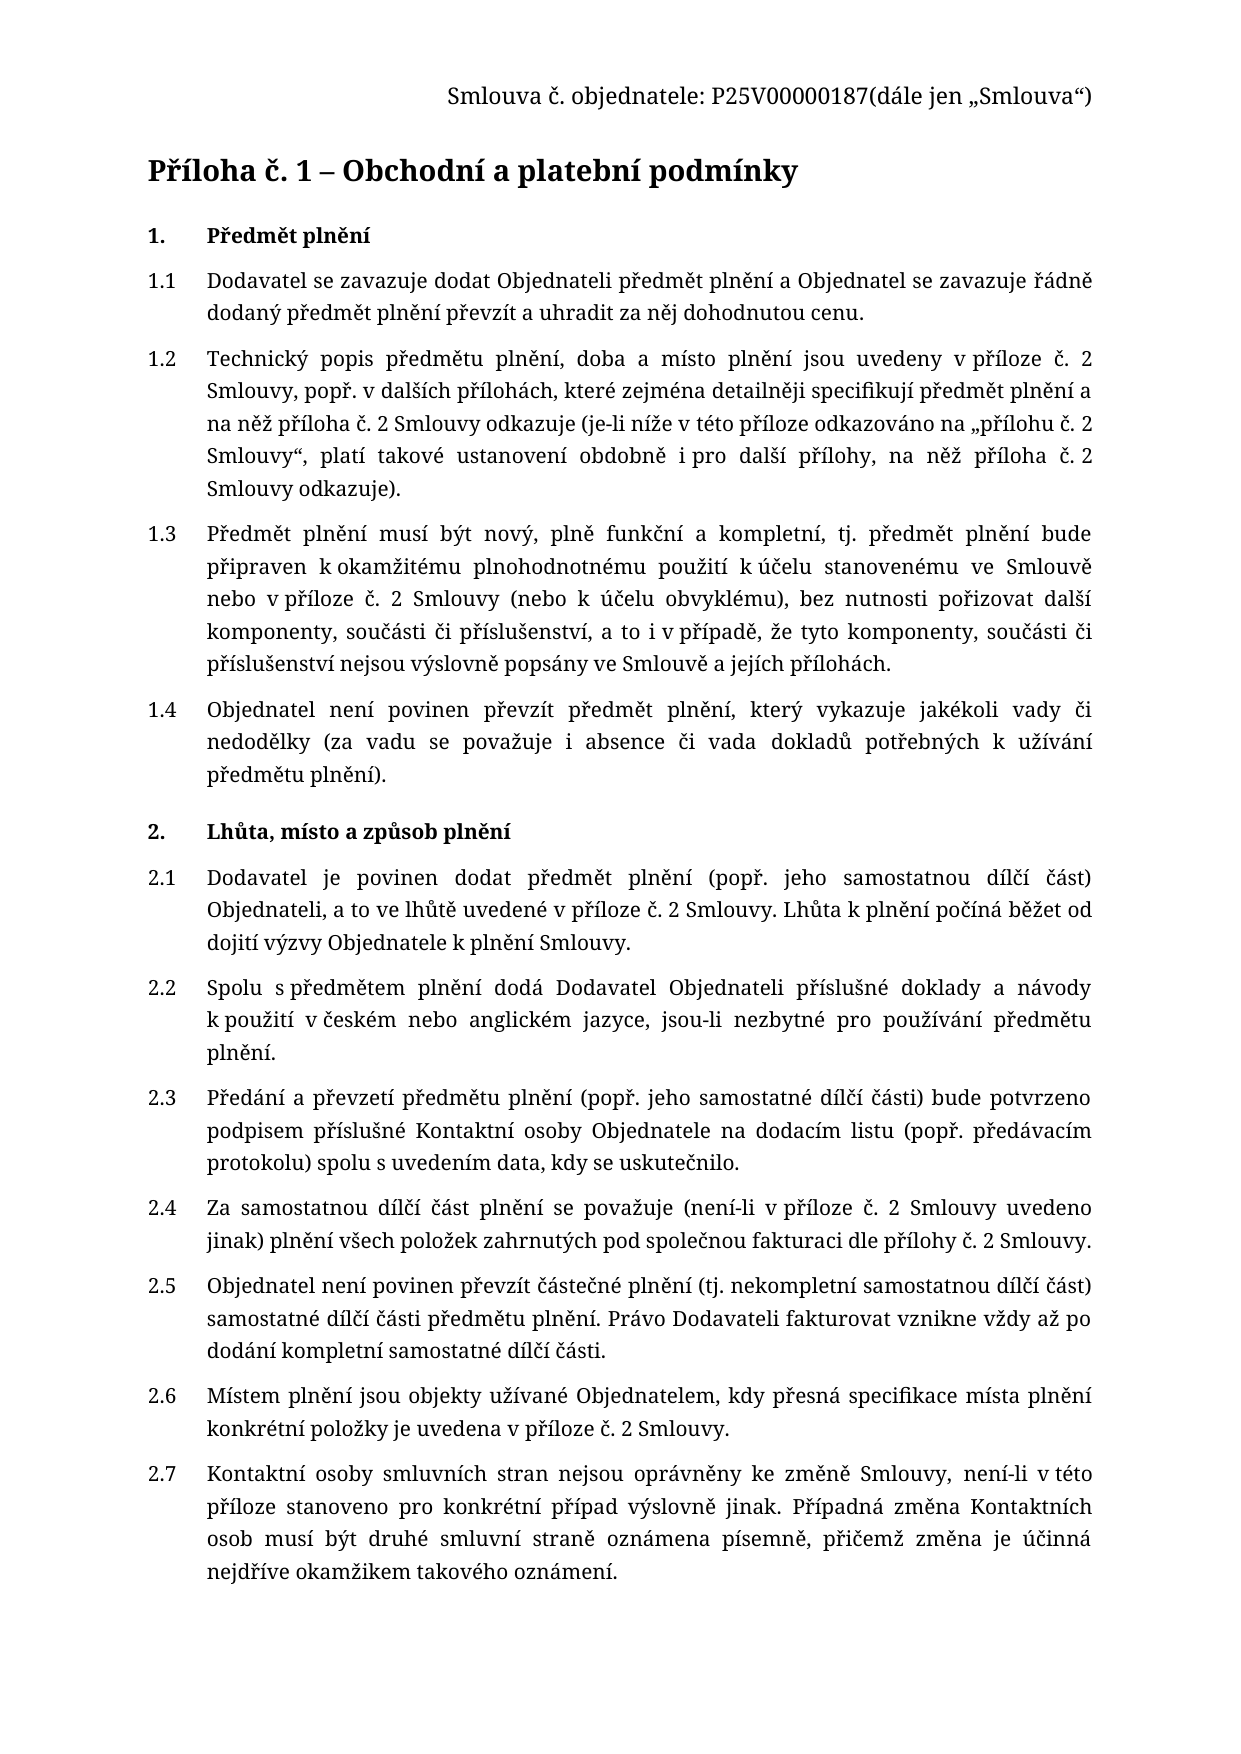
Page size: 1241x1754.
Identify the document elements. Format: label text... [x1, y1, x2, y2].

list Předání a převzetí předmětu plnění (popř. jeho samostatné dílčí části) bude potvrzeno podpisem příslušné Kontaktní osoby Objednatele na dodacím listu (popř. předávacím protokolu) spolu s uvedením data, kdy se uskutečnilo. [148, 1083, 1093, 1177]
text Příloha č. 1 – Obchodní a platební podmínky [148, 150, 1093, 190]
list Lhůta, místo a způsob plnění [148, 817, 1093, 846]
list Objednatel není povinen převzít částečné plnění (tj. nekompletní samostatnou dílčí část) samostatné dílčí části předmětu plnění. Právo Dodavateli fakturovat vznikne vždy až po dodání kompletní samostatné dílčí části. [148, 1271, 1093, 1365]
list Za samostatnou dílčí část plnění se považuje (není-li v příloze č. 2 Smlouvy uvedeno jinak) plnění všech položek zahrnutých pod společnou fakturaci dle přílohy č. 2 Smlouvy. [148, 1193, 1093, 1254]
list Technický popis předmětu plnění, doba a místo plnění jsou uvedeny v příloze č. 2 Smlouvy, popř. v dalších přílohách, které zejména detailněji specifikují předmět plnění a na něž příloha č. 2 Smlouvy odkazuje (je-li níže v této příloze odkazováno na „přílohu č. 2 Smlouvy“, platí takové ustanovení obdobně i pro další přílohy, na něž příloha č. 2 Smlouvy odkazuje). [148, 344, 1093, 502]
list Dodavatel se zavazuje dodat Objednateli předmět plnění a Objednatel se zavazuje řádně dodaný předmět plnění převzít a uhradit za něj dohodnutou cenu. [148, 266, 1093, 327]
list Spolu s předmětem plnění dodá Dodavatel Objednateli příslušné doklady a návody k použití v českém nebo anglickém jazyce, jsou-li nezbytné pro používání předmětu plnění. [148, 973, 1093, 1067]
list Předmět plnění [148, 221, 1093, 249]
list Místem plnění jsou objekty užívané Objednatelem, kdy přesná specifikace místa plnění konkrétní položky je uvedena v příloze č. 2 Smlouvy. [148, 1382, 1093, 1443]
list Předmět plnění musí být nový, plně funkční a kompletní, tj. předmět plnění bude připraven k okamžitému plnohodnotnému použití k účelu stanovenému ve Smlouvě nebo v příloze č. 2 Smlouvy (nebo k účelu obvyklému), bez nutnosti pořizovat další komponenty, součásti či příslušenství, a to i v případě, že tyto komponenty, součásti či příslušenství nejsou výslovně popsány ve Smlouvě a jejích přílohách. [148, 519, 1093, 678]
list Objednatel není povinen převzít předmět plnění, který vykazuje jakékoli vady či nedodělky (za vadu se považuje i absence či vada dokladů potřebných k užívání předmětu plnění). [148, 695, 1093, 788]
list Kontaktní osoby smluvních stran nejsou oprávněny ke změně Smlouvy, není-li v této příloze stanoveno pro konkrétní případ výslovně jinak. Případná změna Kontaktních osob musí být druhé smluvní straně oznámena písemně, přičemž změna je účinná nejdříve okamžikem takového oznámení. [148, 1459, 1093, 1586]
list Dodavatel je povinen dodat předmět plnění (popř. jeho samostatnou dílčí část) Objednateli, a to ve lhůtě uvedené v příloze č. 2 Smlouvy. Lhůta k plnění počíná běžet od dojití výzvy Objednatele k plnění Smlouvy. [148, 863, 1093, 956]
